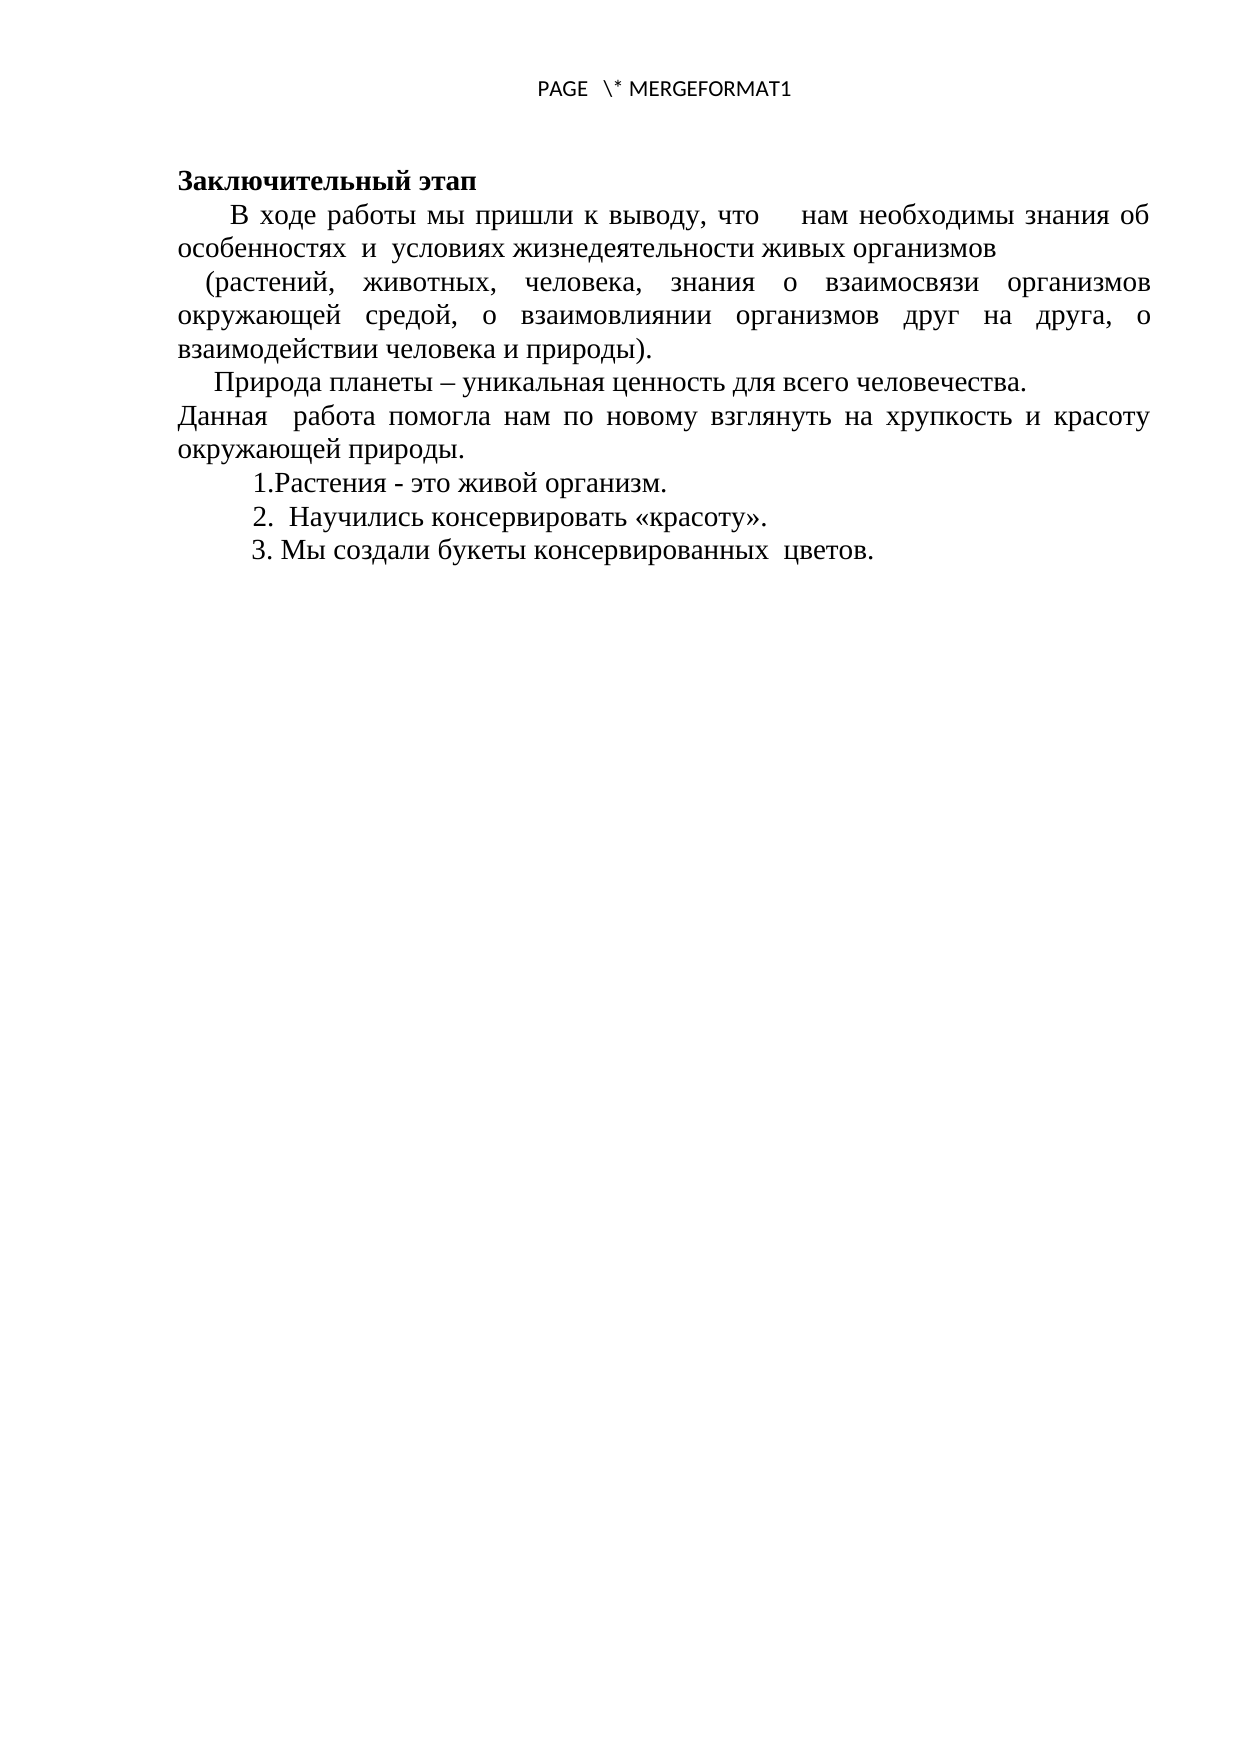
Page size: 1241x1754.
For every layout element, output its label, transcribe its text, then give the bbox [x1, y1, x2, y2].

text (растений, животных, человека, знания о взаимосвязи организмов окружающей средой, о взаимовлиянии организмов друг на друга, о взаимодействии человека и природы). [177, 264, 1152, 364]
text 2. Научились консервировать «красоту». [252, 499, 1152, 532]
text 1.Растения - это живой организм. [252, 465, 1152, 499]
text В ходе работы мы пришли к выводу, что нам необходимы знания об особенностях и условиях жизнедеятельности живых организмов [177, 197, 1152, 264]
text 3. Мы создали букеты консервированных цветов. [215, 532, 1152, 566]
text Заключительный этап [177, 163, 1152, 197]
text Природа планеты – уникальная ценность для всего человечества. [177, 364, 1152, 398]
text Данная работа помогла нам по новому взглянуть на хрупкость и красоту окружающей природы. [177, 398, 1152, 465]
